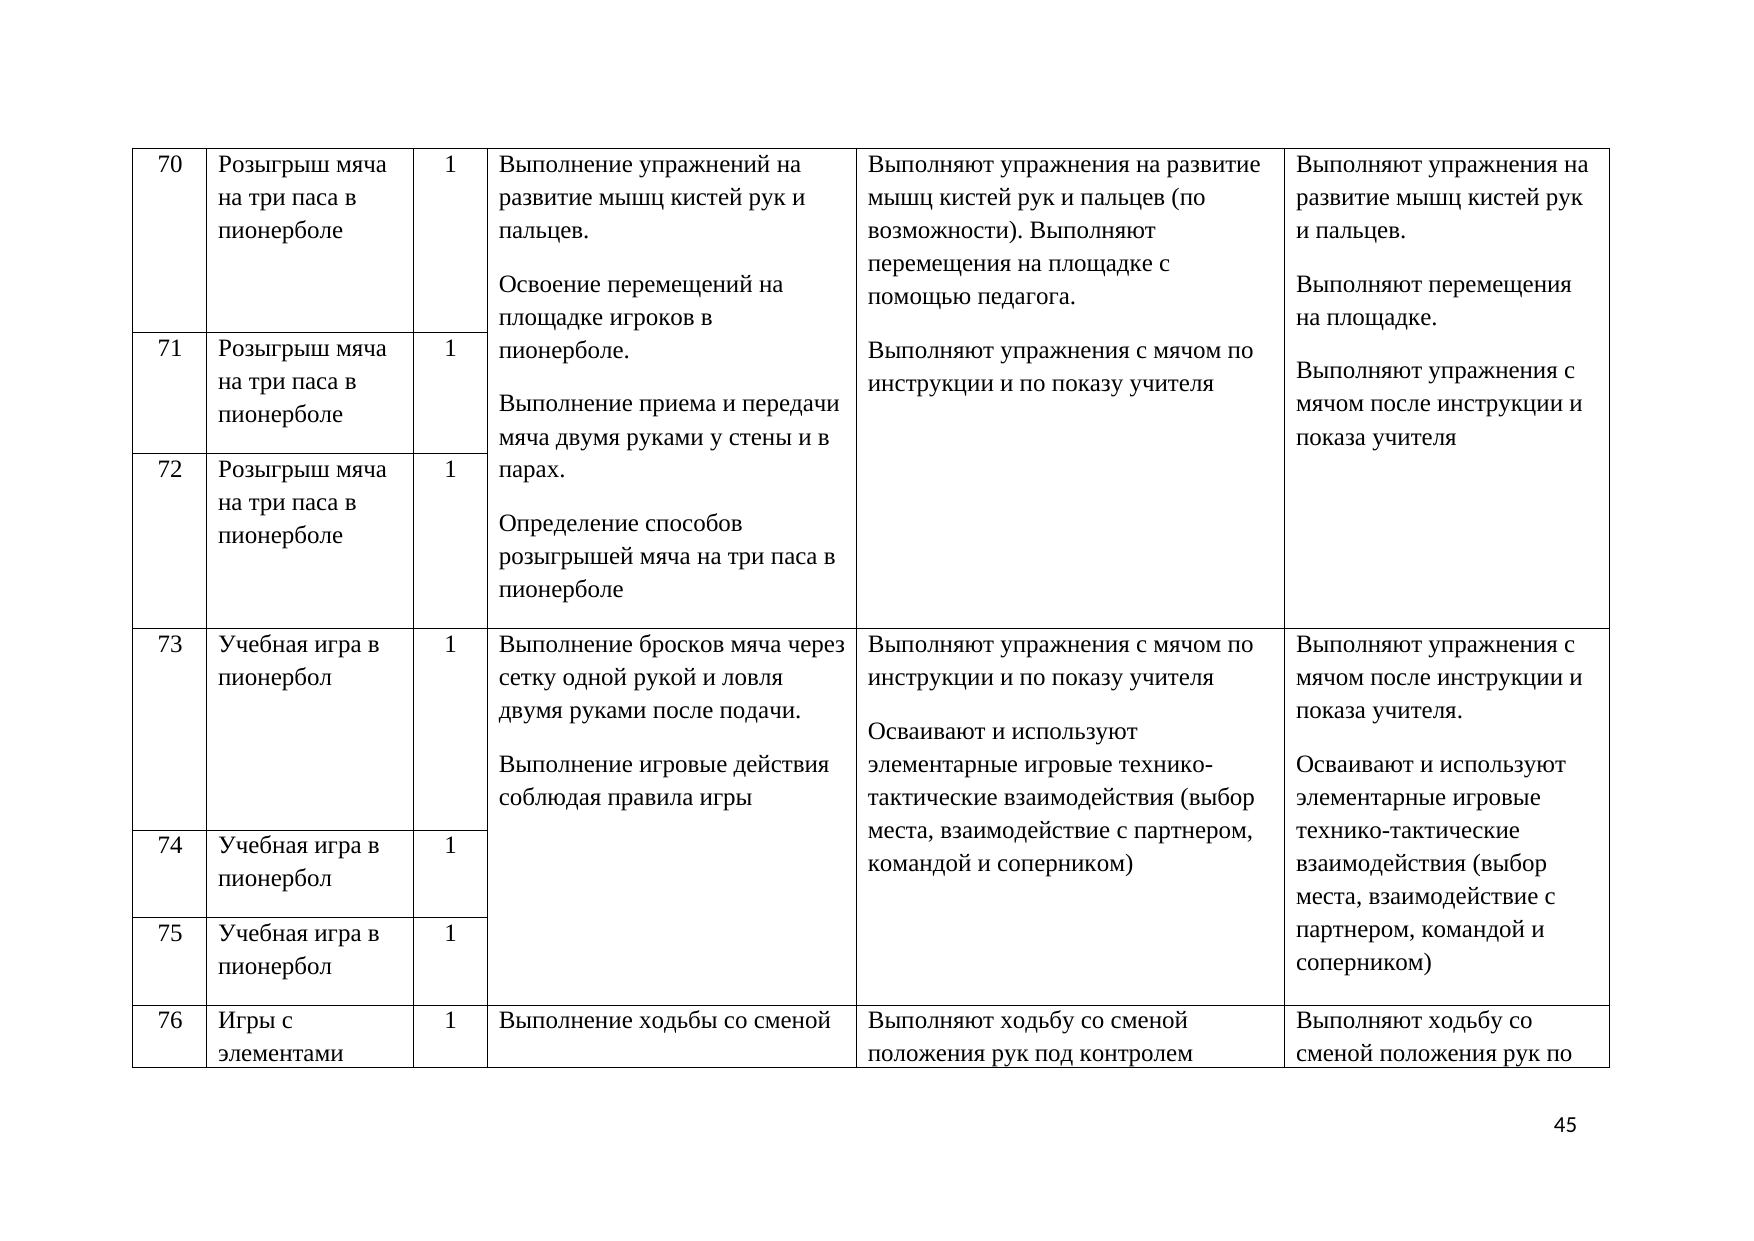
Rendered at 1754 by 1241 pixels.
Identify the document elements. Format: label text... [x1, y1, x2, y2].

table_cell Розыгрыш мяча на три паса в пионерболе [207, 333, 413, 453]
table_cell Выполнение упражнений на развитие мышц кистей рук и пальцев. Освоение перемещений на площадке игроков в пионерболе. Выполнение приема и передачи мяча двумя руками у стены и в парах. Определение способов розыгрышей мяча на три паса в пионерболе [488, 149, 856, 628]
table_cell Розыгрыш мяча на три паса в пионерболе [207, 149, 413, 332]
table_cell 75 [133, 918, 206, 1004]
table_cell 73 [133, 629, 206, 829]
table_cell Учебная игра в пионербол [207, 629, 413, 829]
table_cell 74 [133, 831, 206, 917]
table_cell Выполнение бросков мяча через сетку одной рукой и ловля двумя руками после подачи. Выполнение игровые действия соблюдая правила игры [488, 629, 856, 1004]
table_cell Выполняют упражнения на развитие мышц кистей рук и пальцев (по возможности). Выполняют перемещения на площадке с помощью педагога. Выполняют упражнения с мячом по инструкции и по показу учителя [857, 149, 1284, 628]
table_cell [1285, 1006, 1609, 1067]
table_cell 70 [133, 149, 206, 332]
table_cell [488, 1006, 856, 1067]
table_cell 1 [414, 333, 487, 453]
table_cell 76 [133, 1006, 206, 1067]
table_cell 1 [414, 831, 487, 917]
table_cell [857, 1006, 1284, 1067]
table_cell 1 [414, 1006, 487, 1067]
table_cell 1 [414, 629, 487, 829]
table_cell Выполняют упражнения с мячом после инструкции и показа учителя. Осваивают и используют элементарные игровые технико-тактические взаимодействия (выбор места, взаимодействие с партнером, командой и соперником) [1285, 629, 1609, 1004]
table_cell Учебная игра в пионербол [207, 918, 413, 1004]
table_cell Выполняют упражнения с мячом по инструкции и по показу учителя Осваивают и используют элементарные игровые технико-тактические взаимодействия (выбор места, взаимодействие с партнером, командой и соперником) [857, 629, 1284, 1004]
table_cell 1 [414, 454, 487, 628]
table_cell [207, 1006, 413, 1067]
table_cell 1 [414, 149, 487, 332]
table_cell 72 [133, 454, 206, 628]
table_cell Учебная игра в пионербол [207, 831, 413, 917]
table_cell Выполняют упражнения на развитие мышц кистей рук и пальцев. Выполняют перемещения на площадке. Выполняют упражнения с мячом после инструкции и показа учителя [1285, 149, 1609, 628]
table_cell 71 [133, 333, 206, 453]
table_cell Розыгрыш мяча на три паса в пионерболе [207, 454, 413, 628]
table_cell 1 [414, 918, 487, 1004]
